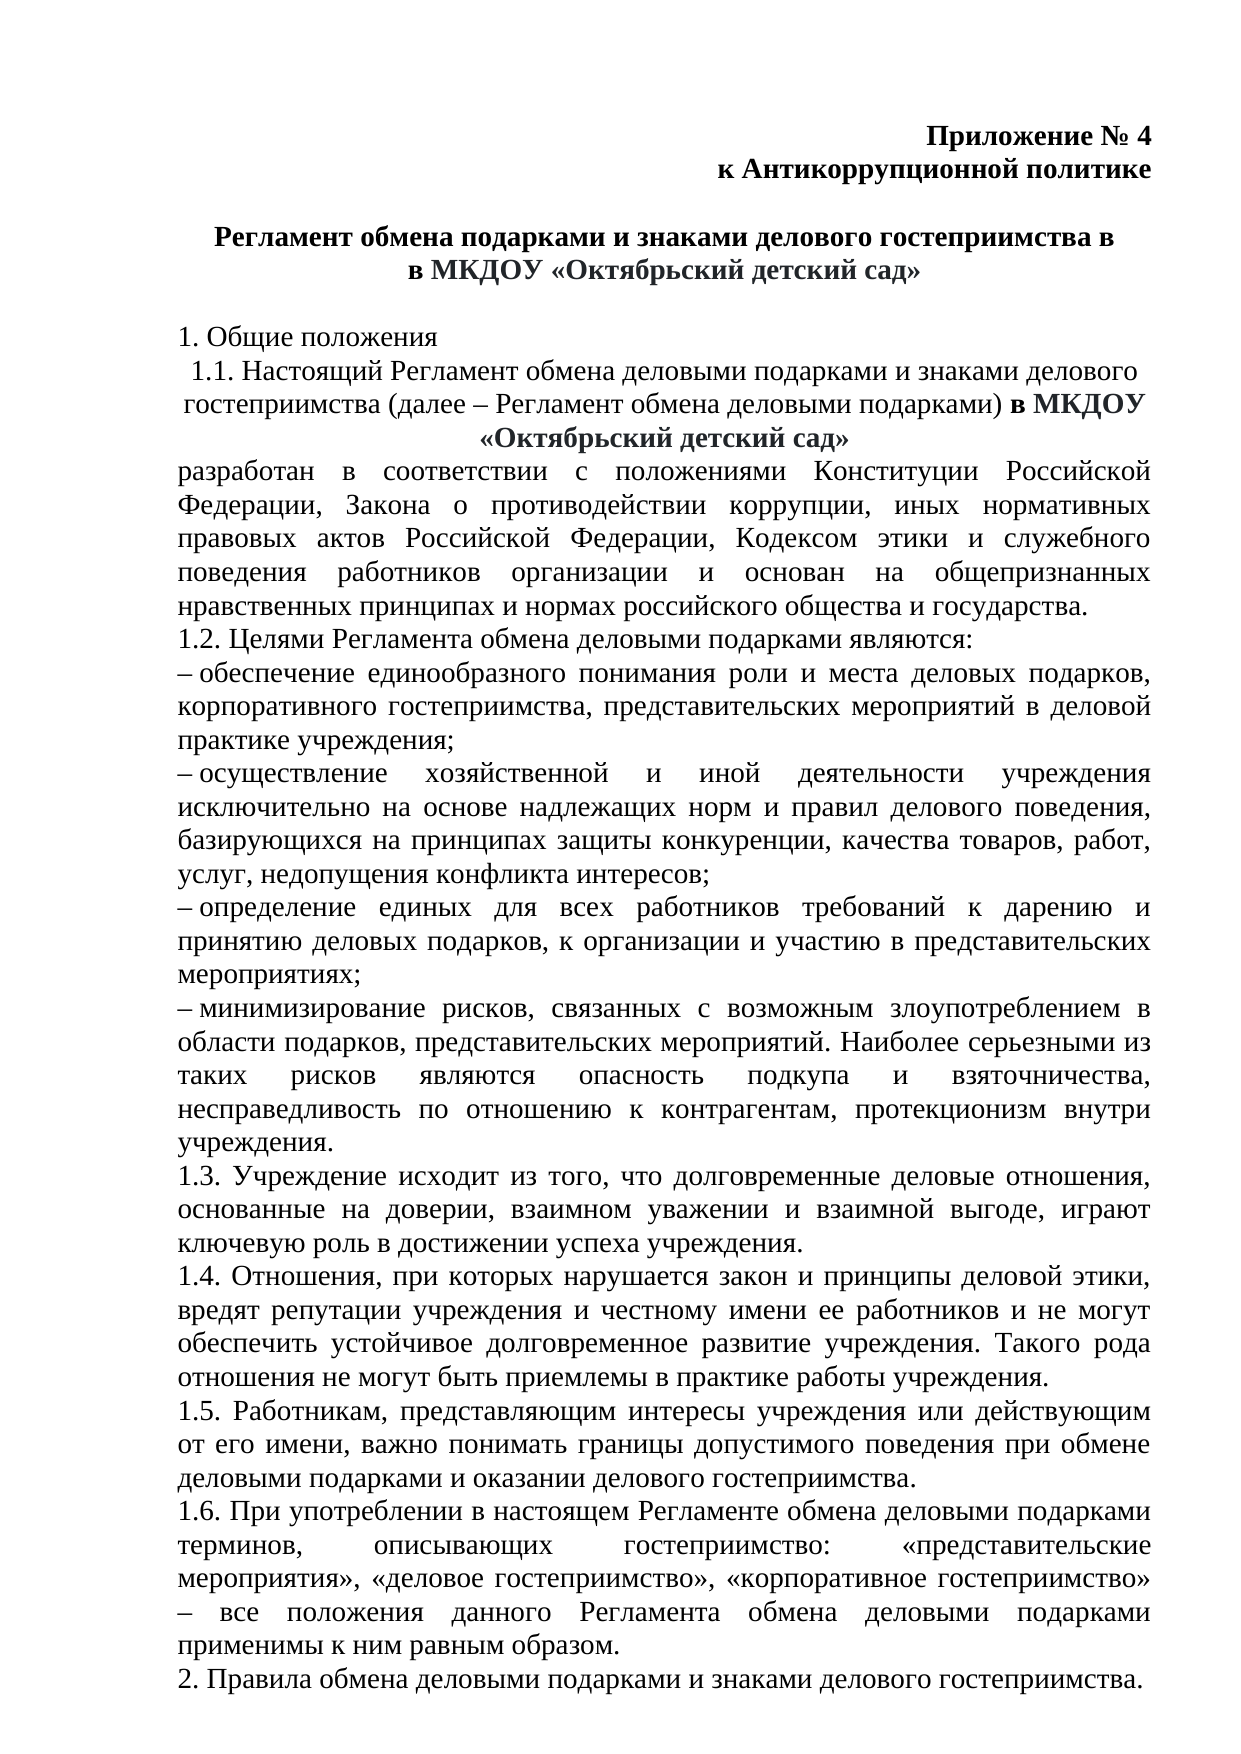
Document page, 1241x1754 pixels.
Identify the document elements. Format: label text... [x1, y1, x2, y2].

text разработан в соответствии с положениями Конституции Российской Федерации, Закона о противодействии коррупции, иных нормативных правовых актов Российской Федерации, Кодексом этики и служебного поведения работников организации и основан на общепризнанных нравственных принципах и нормах российского общества и государства. [177, 453, 1152, 621]
text 1.2. Целями Регламента обмена деловыми подарками являются: [177, 621, 1152, 655]
text к Антикоррупционной политике [177, 152, 1152, 185]
text 1.4. Отношения, при которых нарушается закон и принципы деловой этики, вредят репутации учреждения и честному имени ее работников и не могут обеспечить устойчивое долговременное развитие учреждения. Такого рода отношения не могут быть приемлемы в практике работы учреждения. [177, 1258, 1152, 1393]
text Приложение № 4 [177, 118, 1152, 152]
text 1.1. Настоящий Регламент обмена деловыми подарками и знаками делового гостеприимства (далее – Регламент обмена деловыми подарками) в МКДОУ «Октябрьский детский сад» [177, 353, 1152, 453]
text – минимизирование рисков, связанных с возможным злоупотреблением в области подарков, представительских мероприятий. Наиболее серьезными из таких рисков являются опасность подкупа и взяточничества, несправедливость по отношению к контрагентам, протекционизм внутри учреждения. [177, 990, 1152, 1158]
text Регламент обмена подарками и знаками делового гостеприимства в в МКДОУ «Октябрьский детский сад» [177, 219, 1152, 286]
text 1.5. Работникам, представляющим интересы учреждения или действующим от его имени, важно понимать границы допустимого поведения при обмене деловыми подарками и оказании делового гостеприимства. [177, 1393, 1152, 1493]
text 1.3. Учреждение исходит из того, что долговременные деловые отношения, основанные на доверии, взаимном уважении и взаимной выгоде, играют ключевую роль в достижении успеха учреждения. [177, 1158, 1152, 1258]
text 1. Общие положения [177, 319, 1152, 353]
text – определение единых для всех работников требований к дарению и принятию деловых подарков, к организации и участию в представительских мероприятиях; [177, 889, 1152, 990]
text 2. Правила обмена деловыми подарками и знаками делового гостеприимства. [177, 1661, 1152, 1694]
text – обеспечение единообразного понимания роли и места деловых подарков, корпоративного гостеприимства, представительских мероприятий в деловой практике учреждения; [177, 655, 1152, 755]
text 1.6. При употреблении в настоящем Регламенте обмена деловыми подарками терминов, описывающих гостеприимство: «представительские мероприятия», «деловое гостеприимство», «корпоративное гостеприимство» – все положения данного Регламента обмена деловыми подарками применимы к ним равным образом. [177, 1493, 1152, 1661]
text – осуществление хозяйственной и иной деятельности учреждения исключительно на основе надлежащих норм и правил делового поведения, базирующихся на принципах защиты конкуренции, качества товаров, работ, услуг, недопущения конфликта интересов; [177, 755, 1152, 889]
